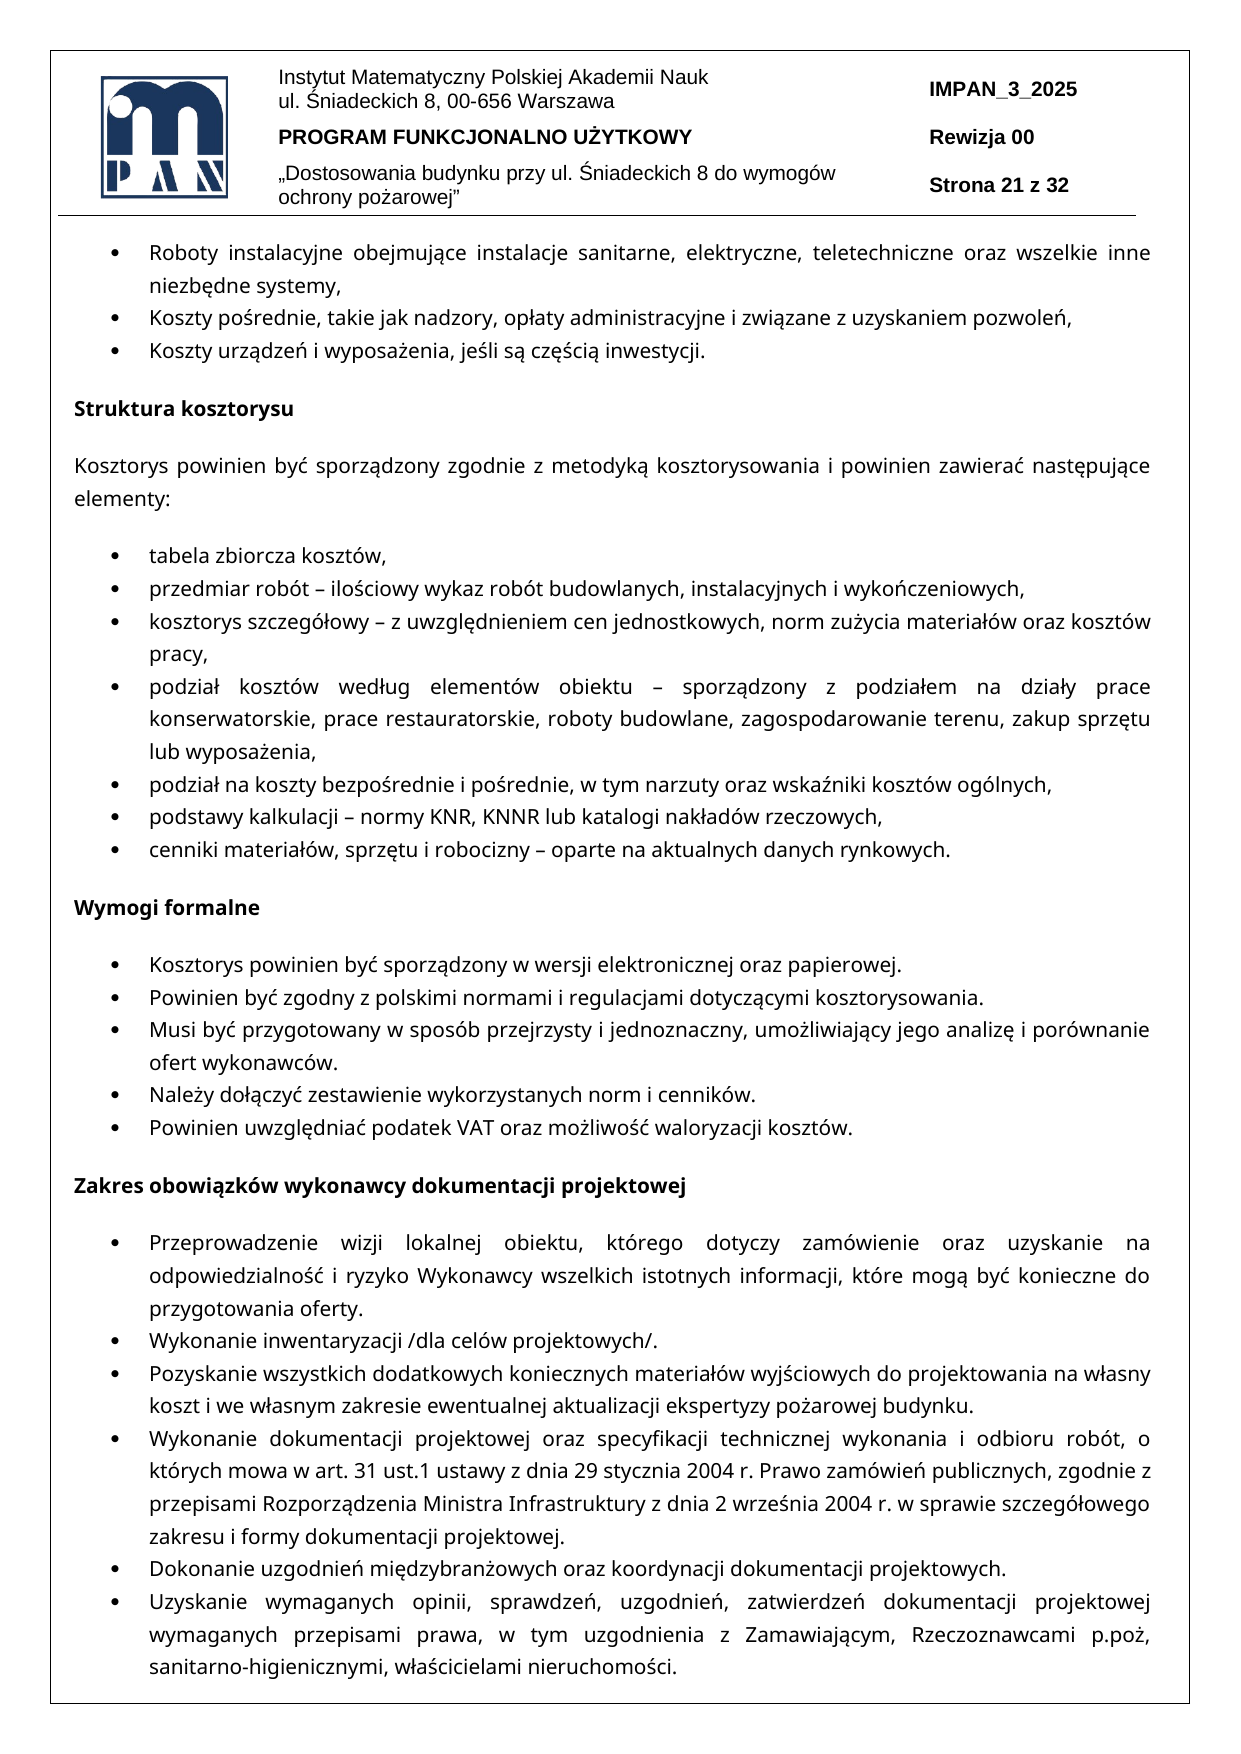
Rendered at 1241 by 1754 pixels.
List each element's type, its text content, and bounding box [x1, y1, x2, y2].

text Kosztorys powinien być sporządzony zgodnie z metodyką kosztorysowania i powinien zawierać następujące elementy: [74, 451, 1152, 512]
list Pozyskanie wszystkich dodatkowych koniecznych materiałów wyjściowych do projektowania na własny koszt i we własnym zakresie ewentualnej aktualizacji ekspertyzy pożarowej budynku. [111, 1359, 1152, 1420]
text Struktura kosztorysu [74, 394, 1152, 422]
list Uzyskanie wymaganych opinii, sprawdzeń, uzgodnień, zatwierdzeń dokumentacji projektowej wymaganych przepisami prawa, w tym uzgodnienia z Zamawiającym, Rzeczoznawcami p.poż, sanitarno-higienicznymi, właścicielami nieruchomości. [111, 1587, 1152, 1681]
list Koszty pośrednie, takie jak nadzory, opłaty administracyjne i związane z uzyskaniem pozwoleń, [111, 303, 1152, 332]
list Koszty urządzeń i wyposażenia, jeśli są częścią inwestycji. [111, 336, 1152, 364]
list podział na koszty bezpośrednie i pośrednie, w tym narzuty oraz wskaźniki kosztów ogólnych, [111, 770, 1152, 798]
list Należy dołączyć zestawienie wykorzystanych norm i cenników. [111, 1081, 1152, 1109]
list Kosztorys powinien być sporządzony w wersji elektronicznej oraz papierowej. [111, 950, 1152, 979]
list Wykonanie inwentaryzacji /dla celów projektowych/. [111, 1326, 1152, 1355]
list kosztorys szczegółowy – z uwzględnieniem cen jednostkowych, norm zużycia materiałów oraz kosztów pracy, [111, 607, 1152, 668]
list Przeprowadzenie wizji lokalnej obiektu, którego dotyczy zamówienie oraz uzyskanie na odpowiedzialność i ryzyko Wykonawcy wszelkich istotnych informacji, które mogą być konieczne do przygotowania oferty. [111, 1228, 1152, 1322]
list Powinien być zgodny z polskimi normami i regulacjami dotyczącymi kosztorysowania. [111, 983, 1152, 1011]
list podstawy kalkulacji – normy KNR, KNNR lub katalogi nakładów rzeczowych, [111, 802, 1152, 831]
list tabela zbiorcza kosztów, [111, 542, 1152, 570]
list podział kosztów według elementów obiektu – sporządzony z podziałem na działy prace konserwatorskie, prace restauratorskie, roboty budowlane, zagospodarowanie terenu, zakup sprzętu lub wyposażenia, [111, 672, 1152, 766]
list Musi być przygotowany w sposób przejrzysty i jednoznaczny, umożliwiający jego analizę i porównanie ofert wykonawców. [111, 1015, 1152, 1076]
list Powinien uwzględniać podatek VAT oraz możliwość waloryzacji kosztów. [111, 1113, 1152, 1142]
text Wymogi formalne [74, 893, 1152, 921]
list przedmiar robót – ilościowy wykaz robót budowlanych, instalacyjnych i wykończeniowych, [111, 574, 1152, 603]
list Dokonanie uzgodnień międzybranżowych oraz koordynacji dokumentacji projektowych. [111, 1554, 1152, 1583]
list cenniki materiałów, sprzętu i robocizny – oparte na aktualnych danych rynkowych. [111, 835, 1152, 863]
picture [100, 73, 228, 201]
list Roboty instalacyjne obejmujące instalacje sanitarne, elektryczne, teletechniczne oraz wszelkie inne niezbędne systemy, [111, 238, 1152, 299]
text Zakres obowiązków wykonawcy dokumentacji projektowej [74, 1171, 1152, 1199]
list Wykonanie dokumentacji projektowej oraz specyfikacji technicznej wykonania i odbioru robót, o których mowa w art. 31 ust.1 ustawy z dnia 29 stycznia 2004 r. Prawo zamówień publicznych, zgodnie z przepisami Rozporządzenia Ministra Infrastruktury z dnia 2 września 2004 r. w sprawie szczegółowego zakresu i formy dokumentacji projektowej. [111, 1424, 1152, 1550]
